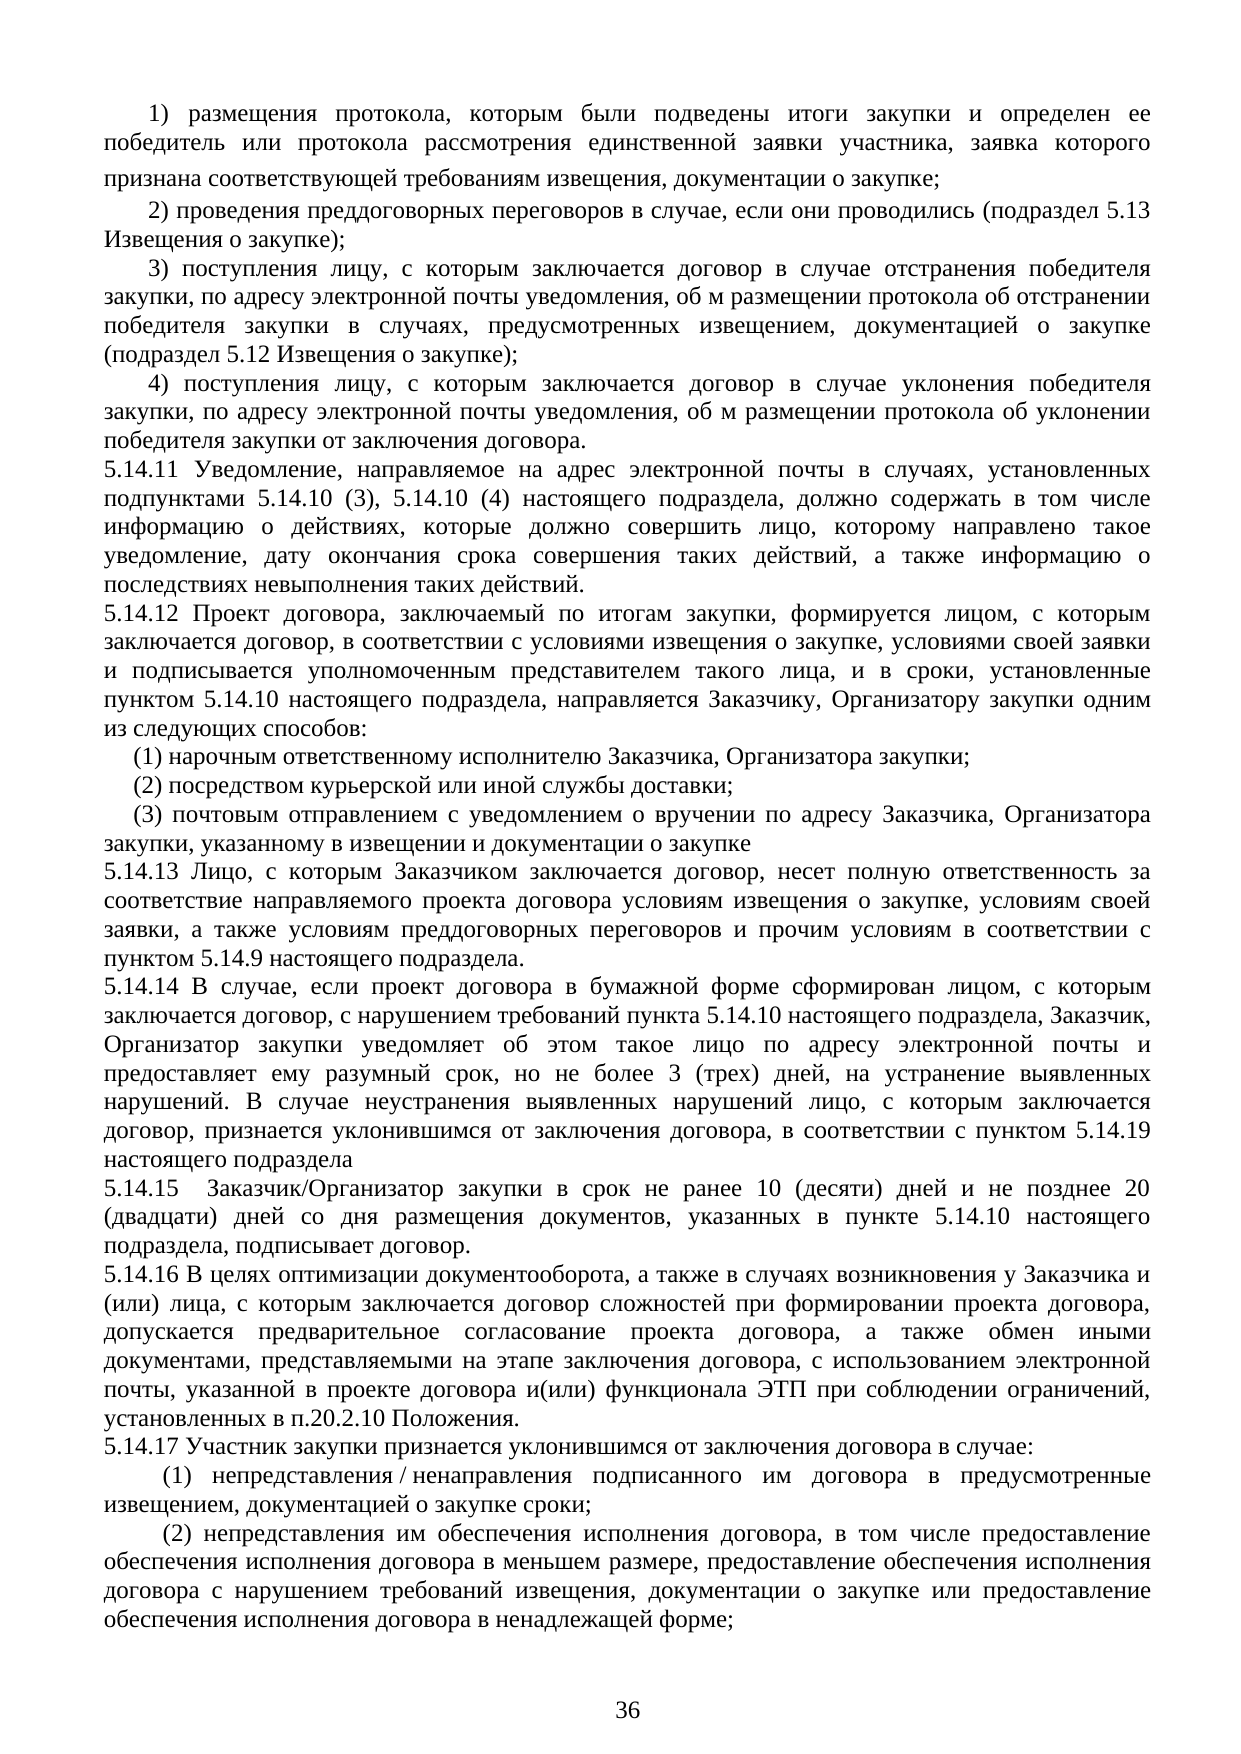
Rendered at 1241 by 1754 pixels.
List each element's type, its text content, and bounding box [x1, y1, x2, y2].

text 4) поступления лицу, с которым заключается договор в случае уклонения победителя закупки, по адресу электронной почты уведомления, об м размещении протокола об уклонении победителя закупки от заключения договора. [103, 368, 1152, 454]
text 2) проведения преддоговорных переговоров в случае, если они проводились (подраздел 5.13 Извещения о закупке); [103, 195, 1152, 253]
text 5.14.11 Уведомление, направляемое на адрес электронной почты в случаях, установленных подпунктами 5.14.10 (3), 5.14.10 (4) настоящего подраздела, должно содержать в том числе информацию о действиях, которые должно совершить лицо, которому направлено такое уведомление, дату окончания срока совершения таких действий, а также информацию о последствиях невыполнения таких действий. [103, 454, 1152, 598]
text (2) посредством курьерской или иной службы доставки; [103, 770, 1152, 799]
text 5.14.13 Лицо, с которым Заказчиком заключается договор, несет полную ответственность за соответствие направляемого проекта договора условиям извещения о закупке, условиям своей заявки, а также условиям преддоговорных переговоров и прочим условиям в соответствии с пунктом 5.14.9 настоящего подраздела. [103, 856, 1152, 971]
text 5.14.12 Проект договора, заключаемый по итогам закупки, формируется лицом, с которым заключается договор, в соответствии с условиями извещения о закупке, условиями своей заявки и подписывается уполномоченным представителем такого лица, и в сроки, установленные пунктом 5.14.10 настоящего подраздела, направляется Заказчику, Организатору закупки одним из следующих способов: [103, 598, 1152, 741]
text (1) нарочным ответственному исполнителю Заказчика, Организатора закупки; [103, 741, 1152, 770]
text 5.14.15 Заказчик/Организатор закупки в срок не ранее 10 (десяти) дней и не позднее 20 (двадцати) дней со дня размещения документов, указанных в пункте 5.14.10 настоящего подраздела, подписывает договор. [103, 1173, 1152, 1259]
text 5.14.16 В целях оптимизации документооборота, а также в случаях возникновения у Заказчика и (или) лица, с которым заключается договор сложностей при формировании проекта договора, допускается предварительное согласование проекта договора, а также обмен иными документами, представляемыми на этапе заключения договора, с использованием электронной почты, указанной в проекте договора и(или) функционала ЭТП при соблюдении ограничений, установленных в п.20.2.10 Положения. [103, 1259, 1152, 1431]
text (1) непредставления / ненаправления подписанного им договора в предусмотренные извещением, документацией о закупке сроки; [103, 1460, 1152, 1518]
text 5.14.14 В случае, если проект договора в бумажной форме сформирован лицом, с которым заключается договор, с нарушением требований пункта 5.14.10 настоящего подраздела, Заказчик, Организатор закупки уведомляет об этом такое лицо по адресу электронной почты и предоставляет ему разумный срок, но не более 3 (трех) дней, на устранение выявленных нарушений. В случае неустранения выявленных нарушений лицо, с которым заключается договор, признается уклонившимся от заключения договора, в соответствии с пунктом 5.14.19 настоящего подраздела [103, 971, 1152, 1173]
text (3) почтовым отправлением с уведомлением о вручении по адресу Заказчика, Организатора закупки, указанному в извещении и документации о закупке [103, 799, 1152, 856]
text (2) непредставления им обеспечения исполнения договора, в том числе предоставление обеспечения исполнения договора в меньшем размере, предоставление обеспечения исполнения договора с нарушением требований извещения, документации о закупке или предоставление обеспечения исполнения договора в ненадлежащей форме; [103, 1518, 1152, 1633]
text 1) размещения протокола, которым были подведены итоги закупки и определен ее победитель или протокола рассмотрения единственной заявки участника, заявка которого признана соответствующей требованиям извещения, документации о закупке; [103, 98, 1152, 195]
text 3) поступления лицу, с которым заключается договор в случае отстранения победителя закупки, по адресу электронной почты уведомления, об м размещении протокола об отстранении победителя закупки в случаях, предусмотренных извещением, документацией о закупке (подраздел 5.12 Извещения о закупке); [103, 253, 1152, 368]
text 5.14.17 Участник закупки признается уклонившимся от заключения договора в случае: [103, 1431, 1152, 1460]
